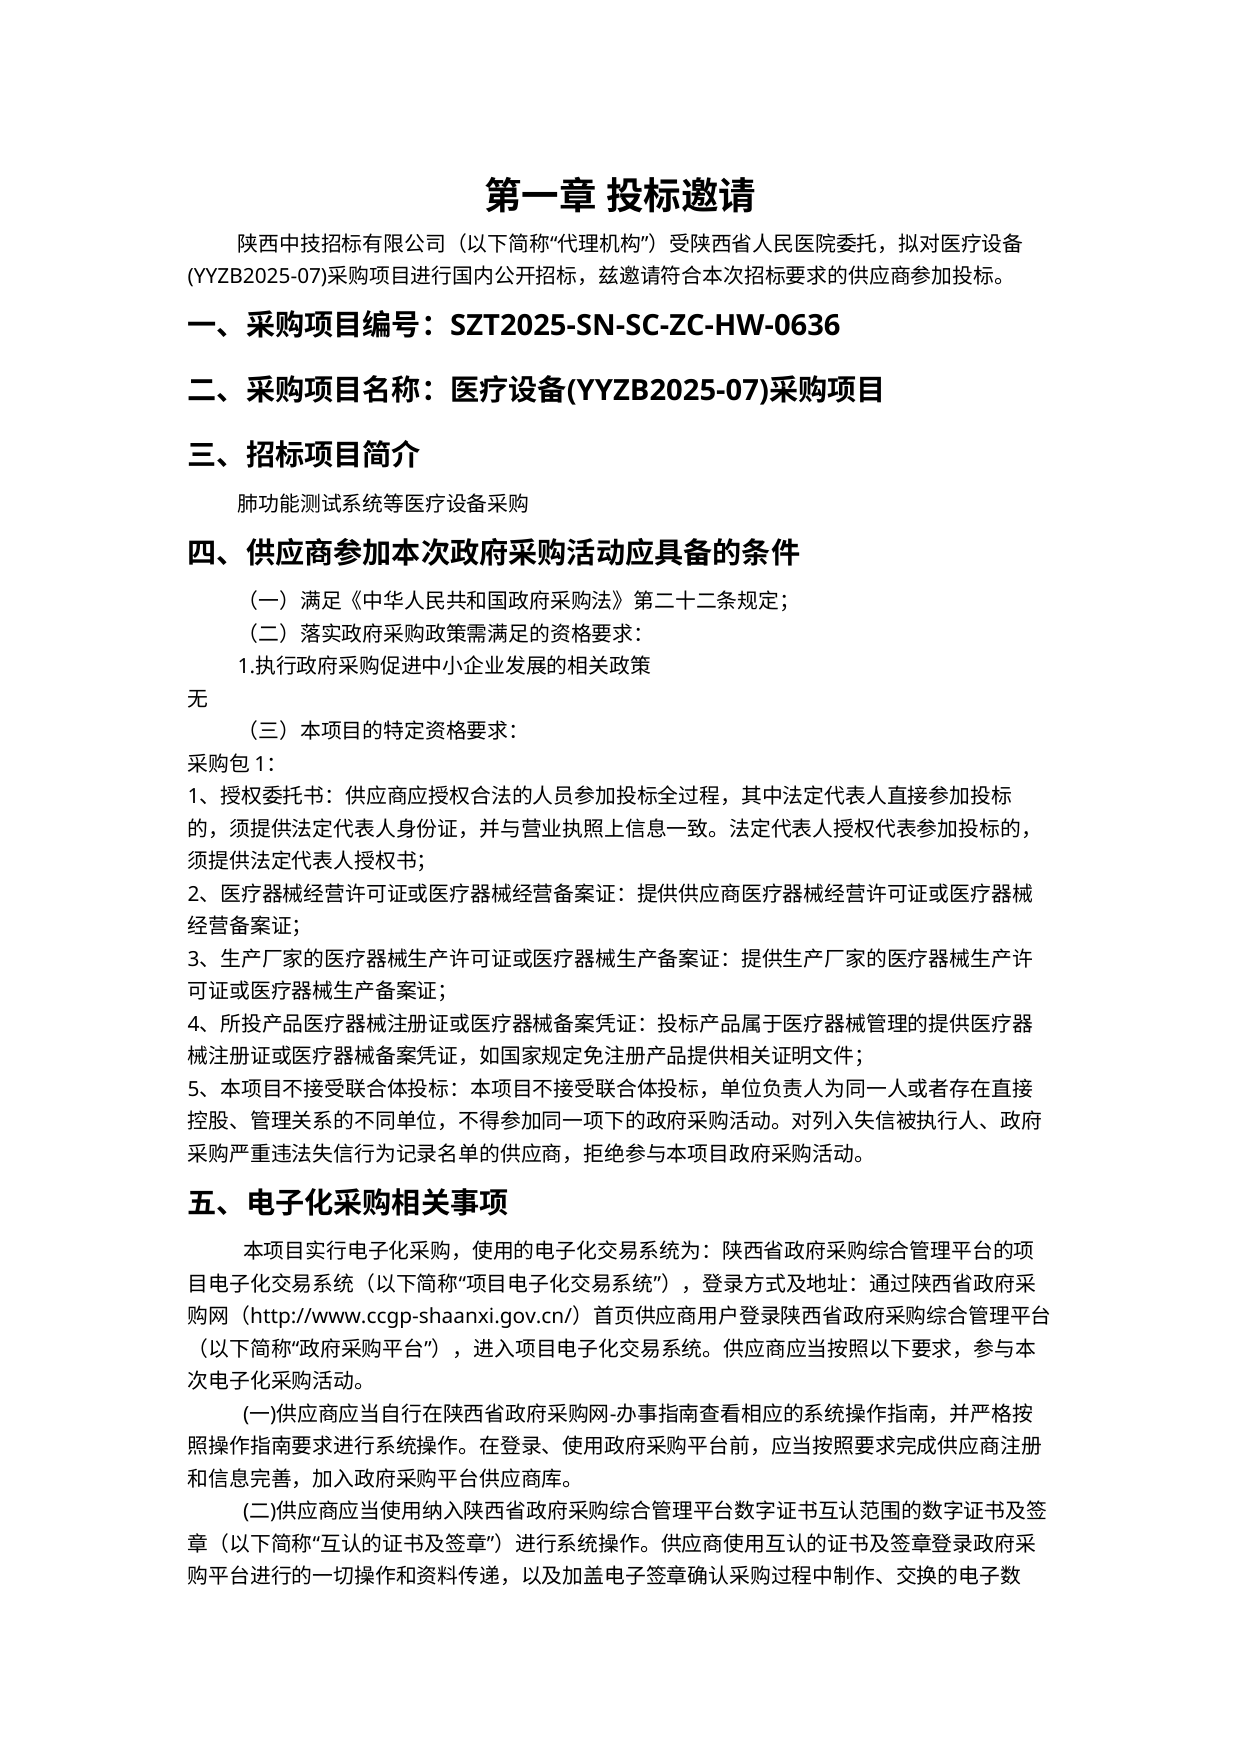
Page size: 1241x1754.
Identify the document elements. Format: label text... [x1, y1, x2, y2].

text （三）本项目的特定资格要求： [187, 714, 1053, 747]
text 1、授权委托书：供应商应授权合法的人员参加投标全过程，其中法定代表人直接参加投标的，须提供法定代表人身份证，并与营业执照上信息一致。法定代表人授权代表参加投标的，须提供法定代表人授权书； [187, 779, 1053, 877]
text 采购包1： [187, 747, 1053, 779]
text 5、本项目不接受联合体投标：本项目不接受联合体投标，单位负责人为同一人或者存在直接控股、管理关系的不同单位，不得参加同一项下的政府采购活动。对列入失信被执行人、政府采购严重违法失信行为记录名单的供应商，拒绝参与本项目政府采购活动。 [187, 1072, 1053, 1169]
text 肺功能测试系统等医疗设备采购 [187, 487, 1053, 519]
text 4、所投产品医疗器械注册证或医疗器械备案凭证：投标产品属于医疗器械管理的提供医疗器械注册证或医疗器械备案凭证，如国家规定免注册产品提供相关证明文件； [187, 1007, 1053, 1072]
text 2、医疗器械经营许可证或医疗器械经营备案证：提供供应商医疗器械经营许可证或医疗器械经营备案证； [187, 877, 1053, 942]
text 3、生产厂家的医疗器械生产许可证或医疗器械生产备案证：提供生产厂家的医疗器械生产许可证或医疗器械生产备案证； [187, 942, 1053, 1007]
text 本项目实行电子化采购，使用的电子化交易系统为：陕西省政府采购综合管理平台的项目电子化交易系统（以下简称“项目电子化交易系统”），登录方式及地址：通过陕西省政府采购网（http://www.ccgp-shaanxi.gov.cn/）首页供应商用户登录陕西省政府采购综合管理平台（以下简称“政府采购平台”），进入项目电子化交易系统。供应商应当按照以下要求，参与本次电子化采购活动。 [187, 1234, 1053, 1397]
text 第一章 投标邀请 [187, 162, 1053, 227]
text 陕西中技招标有限公司（以下简称“代理机构”）受陕西省人民医院委托，拟对医疗设备(YYZB2025-07)采购项目进行国内公开招标，兹邀请符合本次招标要求的供应商参加投标。 [187, 227, 1053, 292]
text （一）满足《中华人民共和国政府采购法》第二十二条规定； [187, 584, 1053, 617]
text 二、采购项目名称：医疗设备(YYZB2025-07)采购项目 [187, 357, 1053, 422]
text 五、电子化采购相关事项 [187, 1169, 1053, 1234]
text （二）落实政府采购政策需满足的资格要求： [187, 617, 1053, 649]
text 四、供应商参加本次政府采购活动应具备的条件 [187, 519, 1053, 584]
text 一、采购项目编号：SZT2025-SN-SC-ZC-HW-0636 [187, 292, 1053, 357]
text 1.执行政府采购促进中小企业发展的相关政策 [187, 649, 1053, 682]
text (一)供应商应当自行在陕西省政府采购网-办事指南查看相应的系统操作指南，并严格按照操作指南要求进行系统操作。在登录、使用政府采购平台前，应当按照要求完成供应商注册和信息完善，加入政府采购平台供应商库。 [187, 1397, 1053, 1494]
text 三、招标项目简介 [187, 422, 1053, 487]
text 无 [187, 682, 1053, 714]
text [187, 1494, 1053, 1592]
